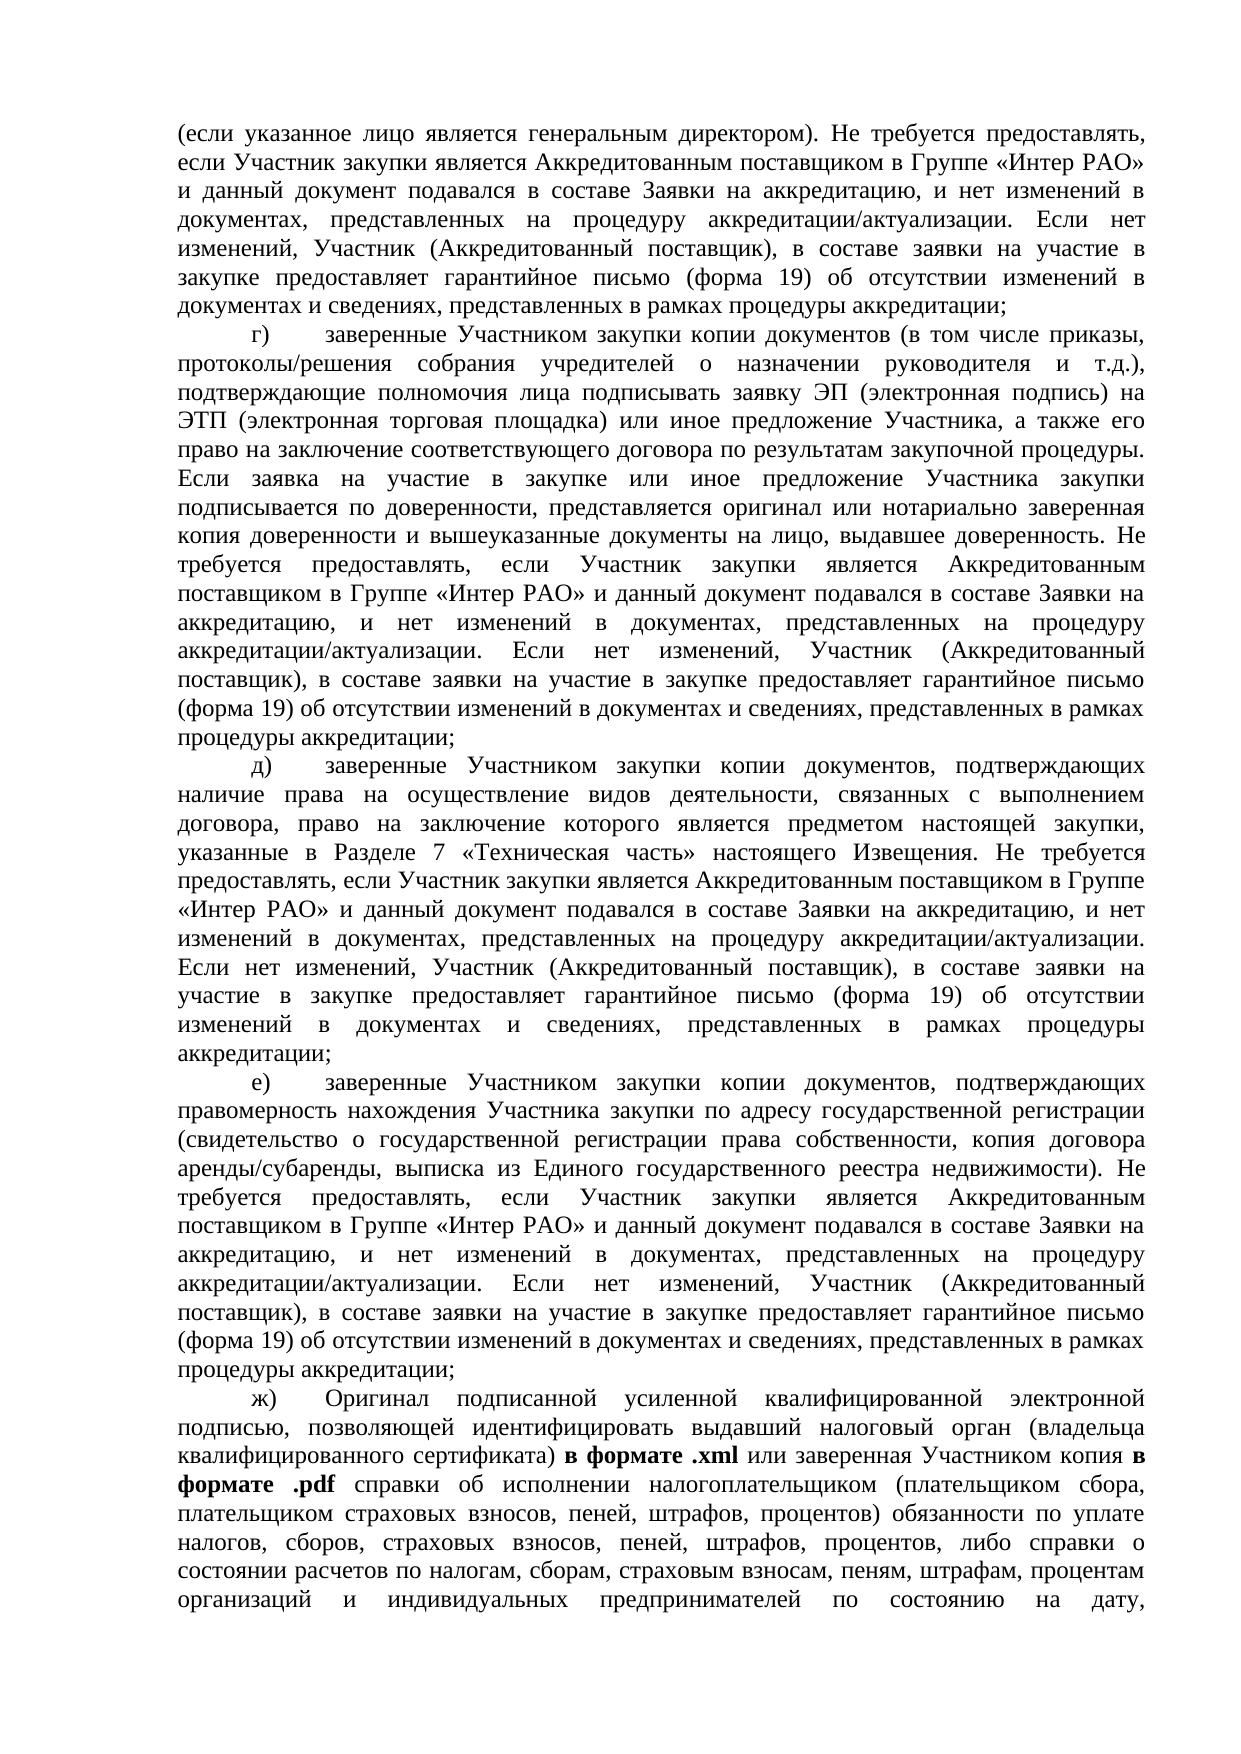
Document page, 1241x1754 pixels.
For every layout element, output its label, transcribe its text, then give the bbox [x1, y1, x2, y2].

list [177, 1383, 1146, 1613]
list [177, 118, 1146, 319]
list заверенные Участником закупки копии документов (в том числе приказы, протоколы/решения собрания учредителей о назначении руководителя и т.д.), подтверждающие полномочия лица подписывать заявку ЭП (электронная подпись) на ЭТП (электронная торговая площадка) или иное предложение Участника, а также его право на заключение соответствующего договора по результатам закупочной процедуры. Если заявка на участие в закупке или иное предложение Участника закупки подписывается по доверенности, представляется оригинал или нотариально заверенная копия доверенности и вышеуказанные документы на лицо, выдавшее доверенность. Не требуется предоставлять, если Участник закупки является Аккредитованным поставщиком в Группе «Интер РАО» и данный документ подавался в составе Заявки на аккредитацию, и нет изменений в документах, представленных на процедуру аккредитации/актуализации. Если нет изменений, Участник (Аккредитованный поставщик), в составе заявки на участие в закупке предоставляет гарантийное письмо (форма 19) об отсутствии изменений в документах и сведениях, представленных в рамках процедуры аккредитации; [177, 319, 1146, 751]
list заверенные Участником закупки копии документов, подтверждающих наличие права на осуществление видов деятельности, связанных с выполнением договора, право на заключение которого является предметом настоящей закупки, указанные в Разделе 7 «Техническая часть» настоящего Извещения. Не требуется предоставлять, если Участник закупки является Аккредитованным поставщиком в Группе «Интер РАО» и данный документ подавался в составе Заявки на аккредитацию, и нет изменений в документах, представленных на процедуру аккредитации/актуализации. Если нет изменений, Участник (Аккредитованный поставщик), в составе заявки на участие в закупке предоставляет гарантийное письмо (форма 19) об отсутствии изменений в документах и сведениях, представленных в рамках процедуры аккредитации; [177, 751, 1146, 1067]
list заверенные Участником закупки копии документов, подтверждающих правомерность нахождения Участника закупки по адресу государственной регистрации (свидетельство о государственной регистрации права собственности, копия договора аренды/субаренды, выписка из Единого государственного реестра недвижимости). Не требуется предоставлять, если Участник закупки является Аккредитованным поставщиком в Группе «Интер РАО» и данный документ подавался в составе Заявки на аккредитацию, и нет изменений в документах, представленных на процедуру аккредитации/актуализации. Если нет изменений, Участник (Аккредитованный поставщик), в составе заявки на участие в закупке предоставляет гарантийное письмо (форма 19) об отсутствии изменений в документах и сведениях, представленных в рамках процедуры аккредитации; [177, 1067, 1146, 1383]
